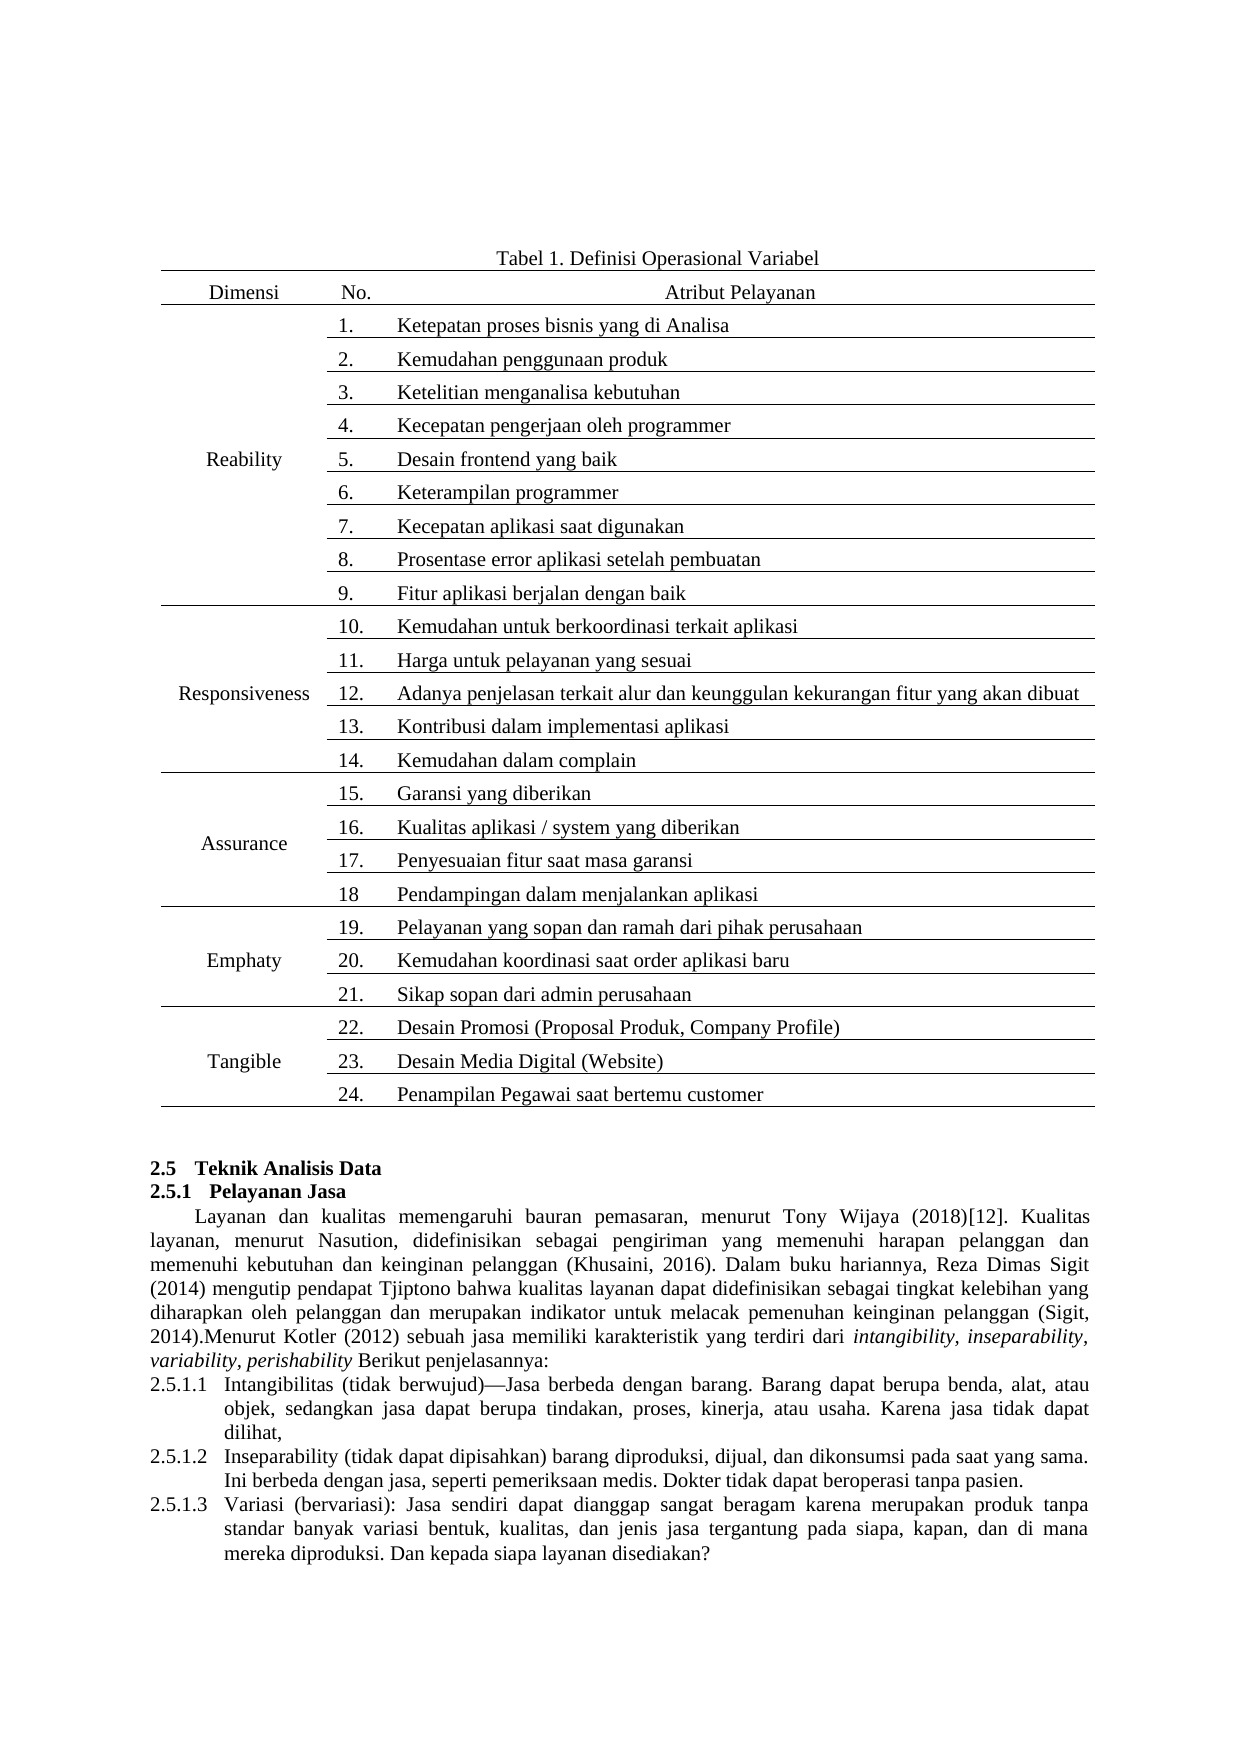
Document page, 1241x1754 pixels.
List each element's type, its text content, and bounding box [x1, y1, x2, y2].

table_cell Ketepatan proses bisnis yang di Analisa [386, 305, 1094, 337]
table_cell Adanya penjelasan terkait alur dan keunggulan kekurangan fitur yang akan dibuat [386, 673, 1094, 705]
list Inseparability (tidak dapat dipisahkan) barang diproduksi, dijual, dan dikonsumsi pada saat yang sama. Ini berbeda dengan jasa, seperti pemeriksaan medis. Dokter tidak dapat beroperasi tanpa pasien. [150, 1444, 1090, 1492]
list Intangibilitas (tidak berwujud)—Jasa berbeda dengan barang. Barang dapat berupa benda, alat, atau objek, sedangkan jasa dapat berupa tindakan, proses, kinerja, atau usaha. Karena jasa tidak dapat dilihat, [150, 1372, 1090, 1444]
table_cell Kontribusi dalam implementasi aplikasi [386, 706, 1094, 738]
table_cell 12. [327, 673, 386, 705]
table_cell Kecepatan aplikasi saat digunakan [386, 505, 1094, 538]
table_cell Pelayanan yang sopan dan ramah dari pihak perusahaan [386, 907, 1094, 939]
table_cell 13. [327, 706, 386, 738]
list Tabel 1. Definisi Operasional Variabel [225, 246, 1090, 270]
table_header Dimensi [161, 271, 327, 304]
table_cell 11. [327, 639, 386, 672]
table_cell Desain frontend yang baik [386, 439, 1094, 471]
text Layanan dan kualitas memengaruhi bauran pemasaran, menurut Tony Wijaya (2018). Kualitas layanan, menurut Nasution, didefinisikan sebagai pengiriman yang memenuhi harapan pelanggan dan memenuhi kebutuhan dan keinginan pelanggan (Khusaini, 2016). Dalam buku hariannya, Reza Dimas Sigit (2014) mengutip pendapat Tjiptono bahwa kualitas layanan dapat didefinisikan sebagai tingkat kelebihan yang diharapkan oleh pelanggan dan merupakan indikator untuk melacak pemenuhan keinginan pelanggan (Sigit, 2014).Menurut Kotler (2012) sebuah jasa memiliki karakteristik yang terdiri dari intangibility, inseparability, variability, perishability Berikut penjelasannya: [150, 1203, 1090, 1372]
table_cell 15. [327, 773, 386, 805]
table_cell Harga untuk pelayanan yang sesuai [386, 639, 1094, 672]
table_cell Fitur aplikasi berjalan dengan baik [386, 572, 1094, 605]
table_header No. [327, 271, 386, 304]
table_cell 8. [327, 539, 386, 571]
table_cell 23. [327, 1040, 386, 1073]
table_cell Desain Promosi (Proposal Produk, Company Profile) [386, 1007, 1094, 1039]
table_cell 7. [327, 505, 386, 538]
table_cell 22. [327, 1007, 386, 1039]
table_cell Penampilan Pegawai saat bertemu customer [386, 1074, 1094, 1106]
list Teknik Analisis Data [150, 1155, 1090, 1179]
table_cell Penyesuaian fitur saat masa garansi [386, 840, 1094, 872]
table_cell Responsiveness [161, 606, 327, 772]
table_cell Kualitas aplikasi / system yang diberikan [386, 806, 1094, 839]
table_cell Emphaty [161, 907, 327, 1006]
list Pelayanan Jasa [150, 1179, 1090, 1203]
table_cell 19. [327, 907, 386, 939]
table_cell 6. [327, 472, 386, 504]
table_cell Kemudahan untuk berkoordinasi terkait aplikasi [386, 606, 1094, 638]
table_cell 17. [327, 840, 386, 872]
table_cell Pendampingan dalam menjalankan aplikasi [386, 873, 1094, 906]
table_cell 2. [327, 338, 386, 371]
table_cell Sikap sopan dari admin perusahaan [386, 974, 1094, 1006]
list Variasi (bervariasi): Jasa sendiri dapat dianggap sangat beragam karena merupakan produk tanpa standar banyak variasi bentuk, kualitas, dan jenis jasa tergantung pada siapa, kapan, dan di mana mereka diproduksi. Dan kepada siapa layanan disediakan? [150, 1492, 1090, 1564]
table_cell 20. [327, 940, 386, 972]
table_cell Kecepatan pengerjaan oleh programmer [386, 405, 1094, 437]
table_cell 21. [327, 974, 386, 1006]
table_cell Reability [161, 305, 327, 605]
table_cell 18 [327, 873, 386, 906]
table_cell 1. [327, 305, 386, 337]
table_cell Ketelitian menganalisa kebutuhan [386, 372, 1094, 404]
table_cell Garansi yang diberikan [386, 773, 1094, 805]
table_cell Assurance [161, 773, 327, 906]
table_cell Keterampilan programmer [386, 472, 1094, 504]
table_cell Tangible [161, 1007, 327, 1106]
table_cell 16. [327, 806, 386, 839]
table_header Atribut Pelayanan [386, 271, 1094, 304]
table_cell Kemudahan penggunaan produk [386, 338, 1094, 371]
table_cell Prosentase error aplikasi setelah pembuatan [386, 539, 1094, 571]
table_cell 4. [327, 405, 386, 437]
table_cell Kemudahan dalam complain [386, 740, 1094, 772]
table_cell 10. [327, 606, 386, 638]
table_cell 9. [327, 572, 386, 605]
table_cell Kemudahan koordinasi saat order aplikasi baru [386, 940, 1094, 972]
table_cell 14. [327, 740, 386, 772]
table_cell 5. [327, 439, 386, 471]
table_cell 3. [327, 372, 386, 404]
table_cell Desain Media Digital (Website) [386, 1040, 1094, 1073]
table_cell 24. [327, 1074, 386, 1106]
